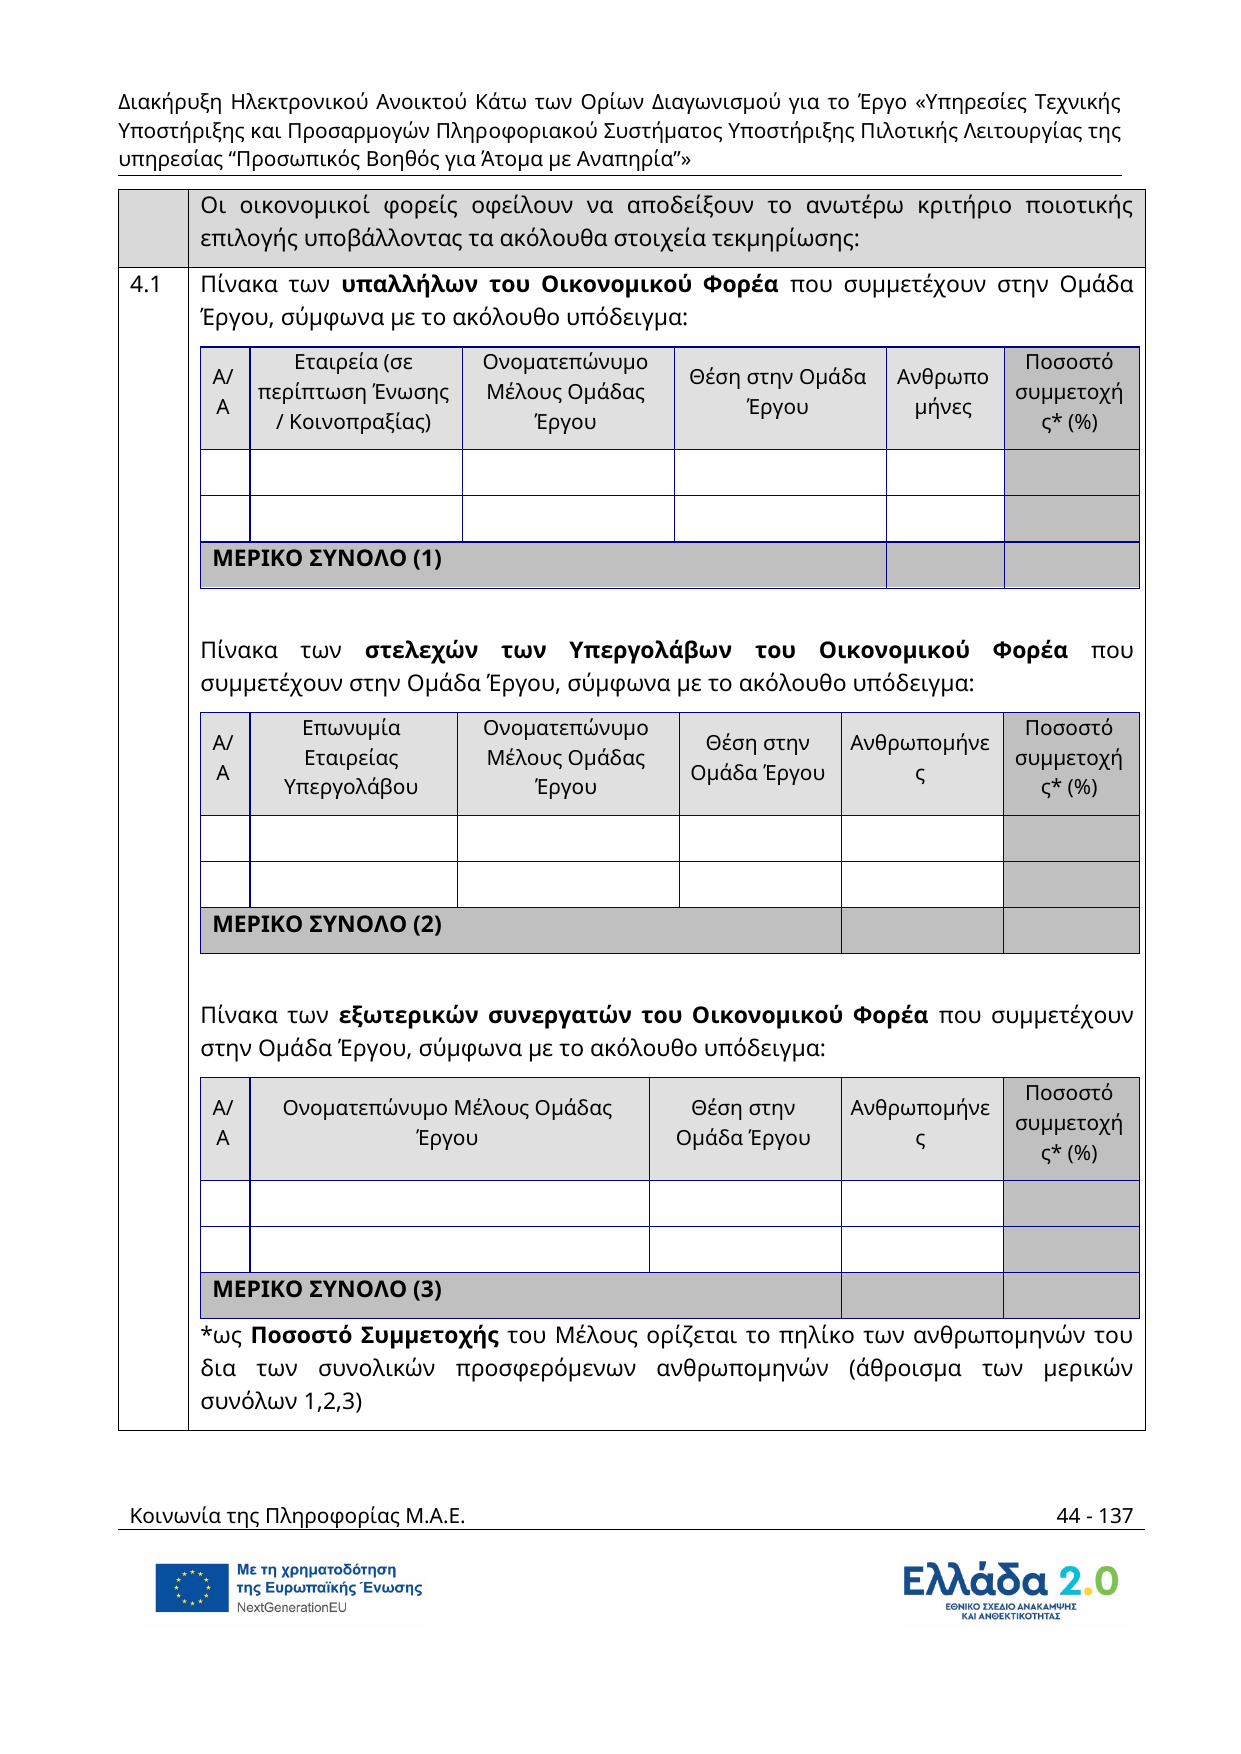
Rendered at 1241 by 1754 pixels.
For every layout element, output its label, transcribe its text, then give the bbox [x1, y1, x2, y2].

table_cell 4.1 [119, 268, 188, 1430]
table_cell 4. [119, 190, 188, 267]
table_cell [189, 268, 1145, 1430]
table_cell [189, 190, 1145, 267]
